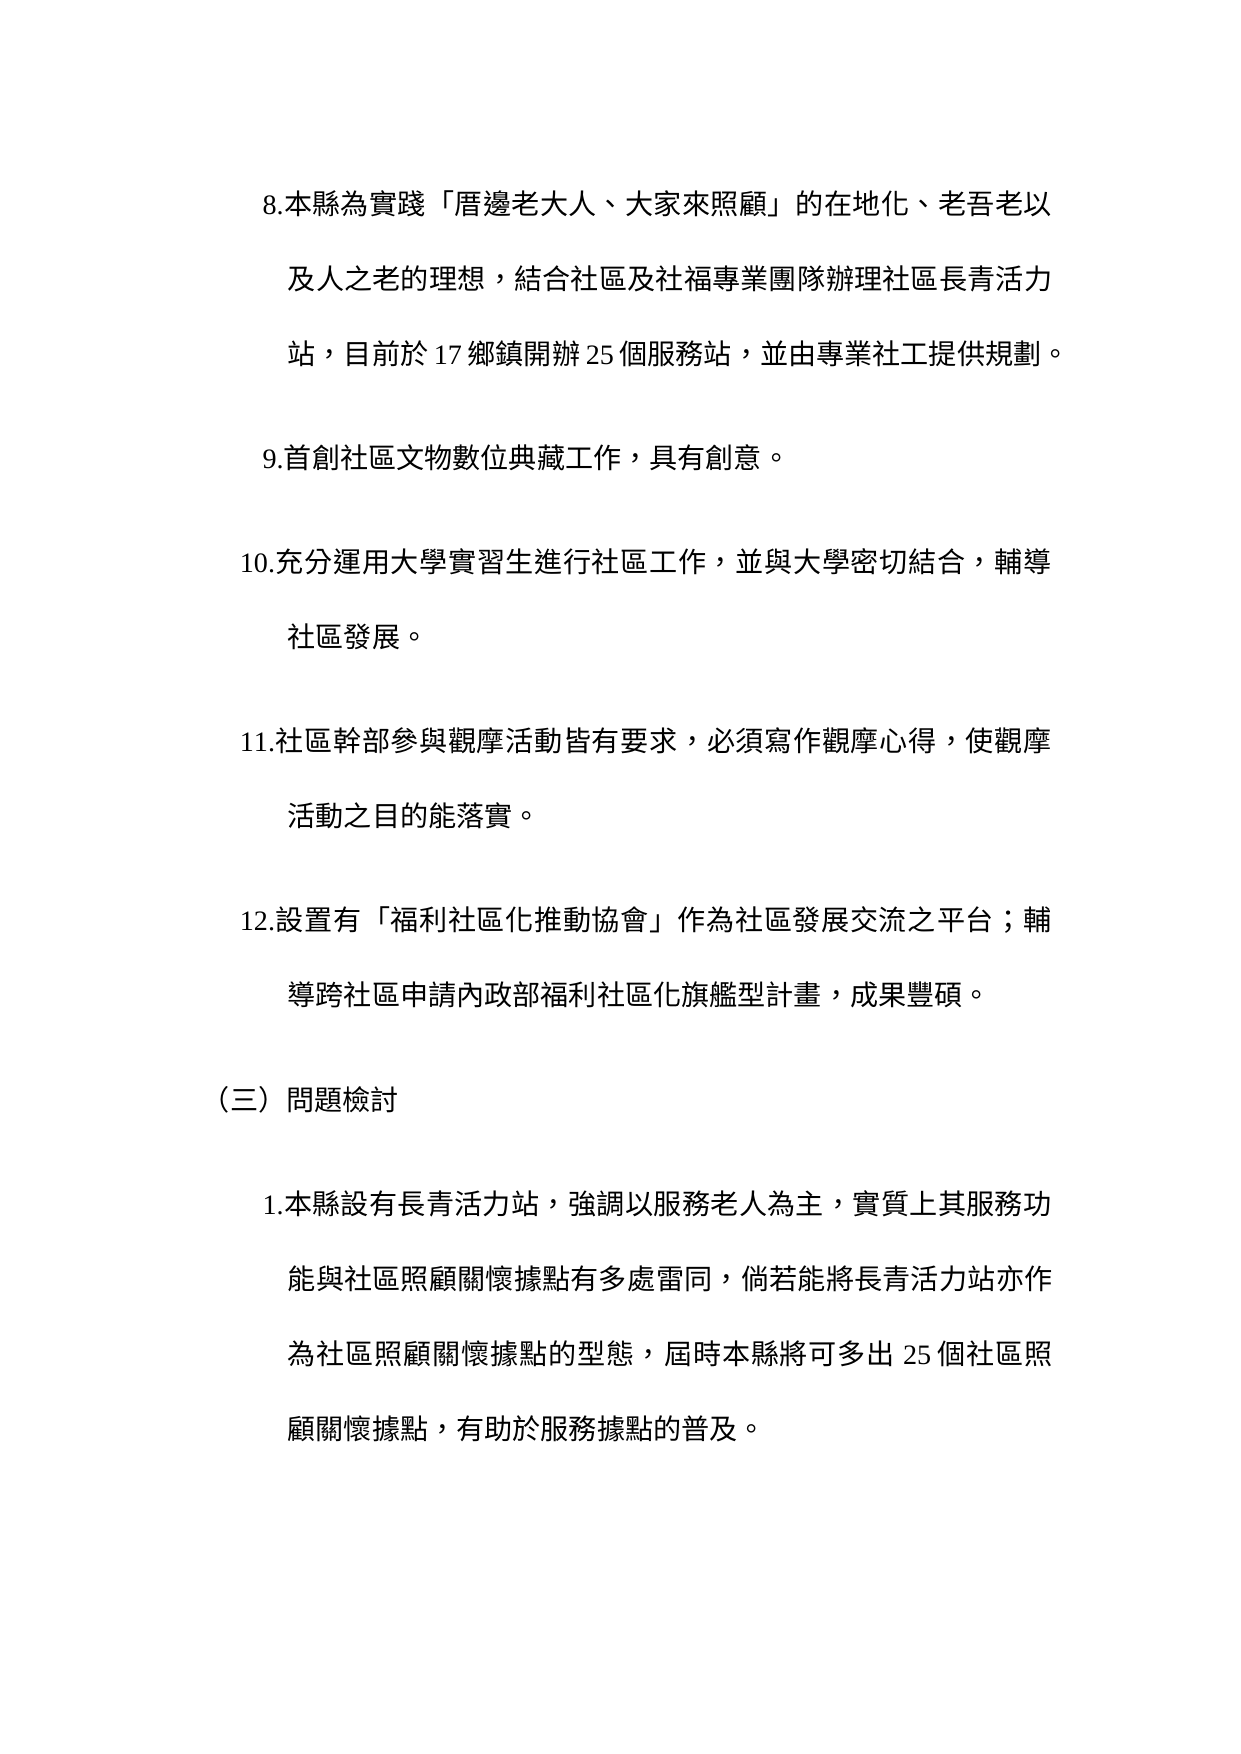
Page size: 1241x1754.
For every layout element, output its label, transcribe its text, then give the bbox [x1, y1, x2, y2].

text （三）問題檢討 [187, 1060, 1048, 1135]
text 1.本縣設有長青活力站，強調以服務老人為主，實質上其服務功能與社區照顧關懷據點有多處雷同，倘若能將長青活力站亦作為社區照顧關懷據點的型態，屆時本縣將可多出25個社區照顧關懷據點，有助於服務據點的普及。 [262, 1164, 1053, 1464]
text 12.設置有「福利社區化推動協會」作為社區發展交流之平台；輔導跨社區申請內政部福利社區化旗艦型計畫，成果豐碩。 [225, 881, 1053, 1031]
text 8.本縣為實踐「厝邊老大人、大家來照顧」的在地化、老吾老以及人之老的理想，結合社區及社福專業團隊辦理社區長青活力站，目前於17鄉鎮開辦25個服務站，並由專業社工提供規劃。 [262, 164, 1053, 389]
text 9.首創社區文物數位典藏工作，具有創意。 [262, 419, 1053, 494]
text 11.社區幹部參與觀摩活動皆有要求，必須寫作觀摩心得，使觀摩活動之目的能落實。 [225, 702, 1053, 852]
text 10.充分運用大學實習生進行社區工作，並與大學密切結合，輔導社區發展。 [225, 523, 1053, 673]
